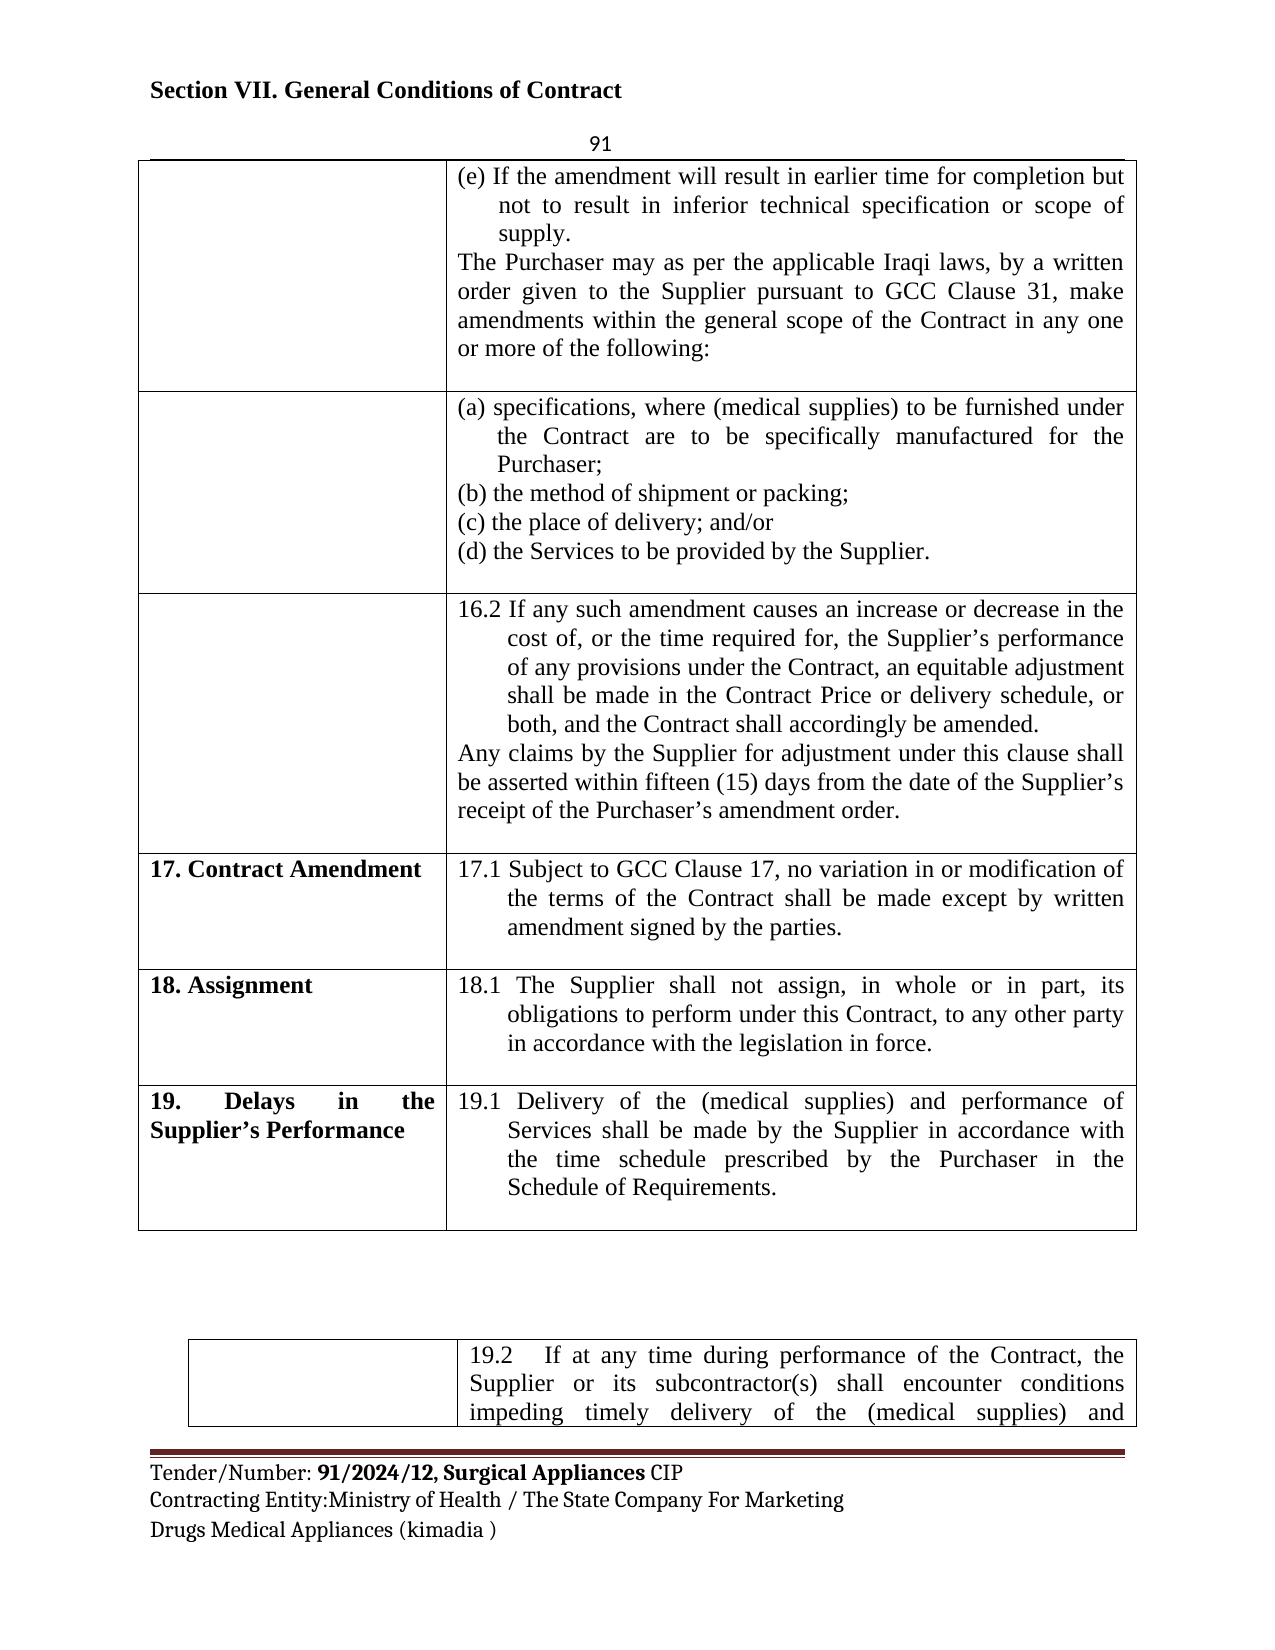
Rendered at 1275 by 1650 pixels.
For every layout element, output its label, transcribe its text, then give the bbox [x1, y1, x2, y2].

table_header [458, 1340, 1136, 1426]
table_cell 19.1 Delivery of the (medical supplies) and performance of Services shall be made by the Supplier in accordance with the time schedule prescribed by the Purchaser in the Schedule of Requirements. [447, 1086, 1136, 1230]
table_cell (a) specifications, where (medical supplies) to be furnished under the Contract are to be specifically manufactured for the Purchaser; (b) the method of shipment or packing; (c) the place of delivery; and/or (d) the Services to be provided by the Supplier. [447, 392, 1136, 593]
table_cell 19. Delays in the Supplier’s Performance [139, 1086, 446, 1230]
table_cell 18. Assignment [139, 970, 446, 1085]
table_cell 17.1 Subject to GCC Clause 17, no variation in or modification of the terms of the Contract shall be made except by written amendment signed by the parties. [447, 854, 1136, 969]
table_cell 18.1 The Supplier shall not assign, in whole or in part, its obligations to perform under this Contract, to any other party in accordance with the legislation in force. [447, 970, 1136, 1085]
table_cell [139, 161, 446, 391]
table_cell [139, 392, 446, 593]
table_cell [139, 594, 446, 853]
table_header [189, 1340, 457, 1426]
table_cell 17. Contract Amendment [139, 854, 446, 969]
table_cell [447, 161, 1136, 391]
table_cell 16.2 If any such amendment causes an increase or decrease in the cost of, or the time required for, the Supplier’s performance of any provisions under the Contract, an equitable adjustment shall be made in the Contract Price or delivery schedule, or both, and the Contract shall accordingly be amended. Any claims by the Supplier for adjustment under this clause shall be asserted within fifteen (15) days from the date of the Supplier’s receipt of the Purchaser’s amendment order. [447, 594, 1136, 853]
